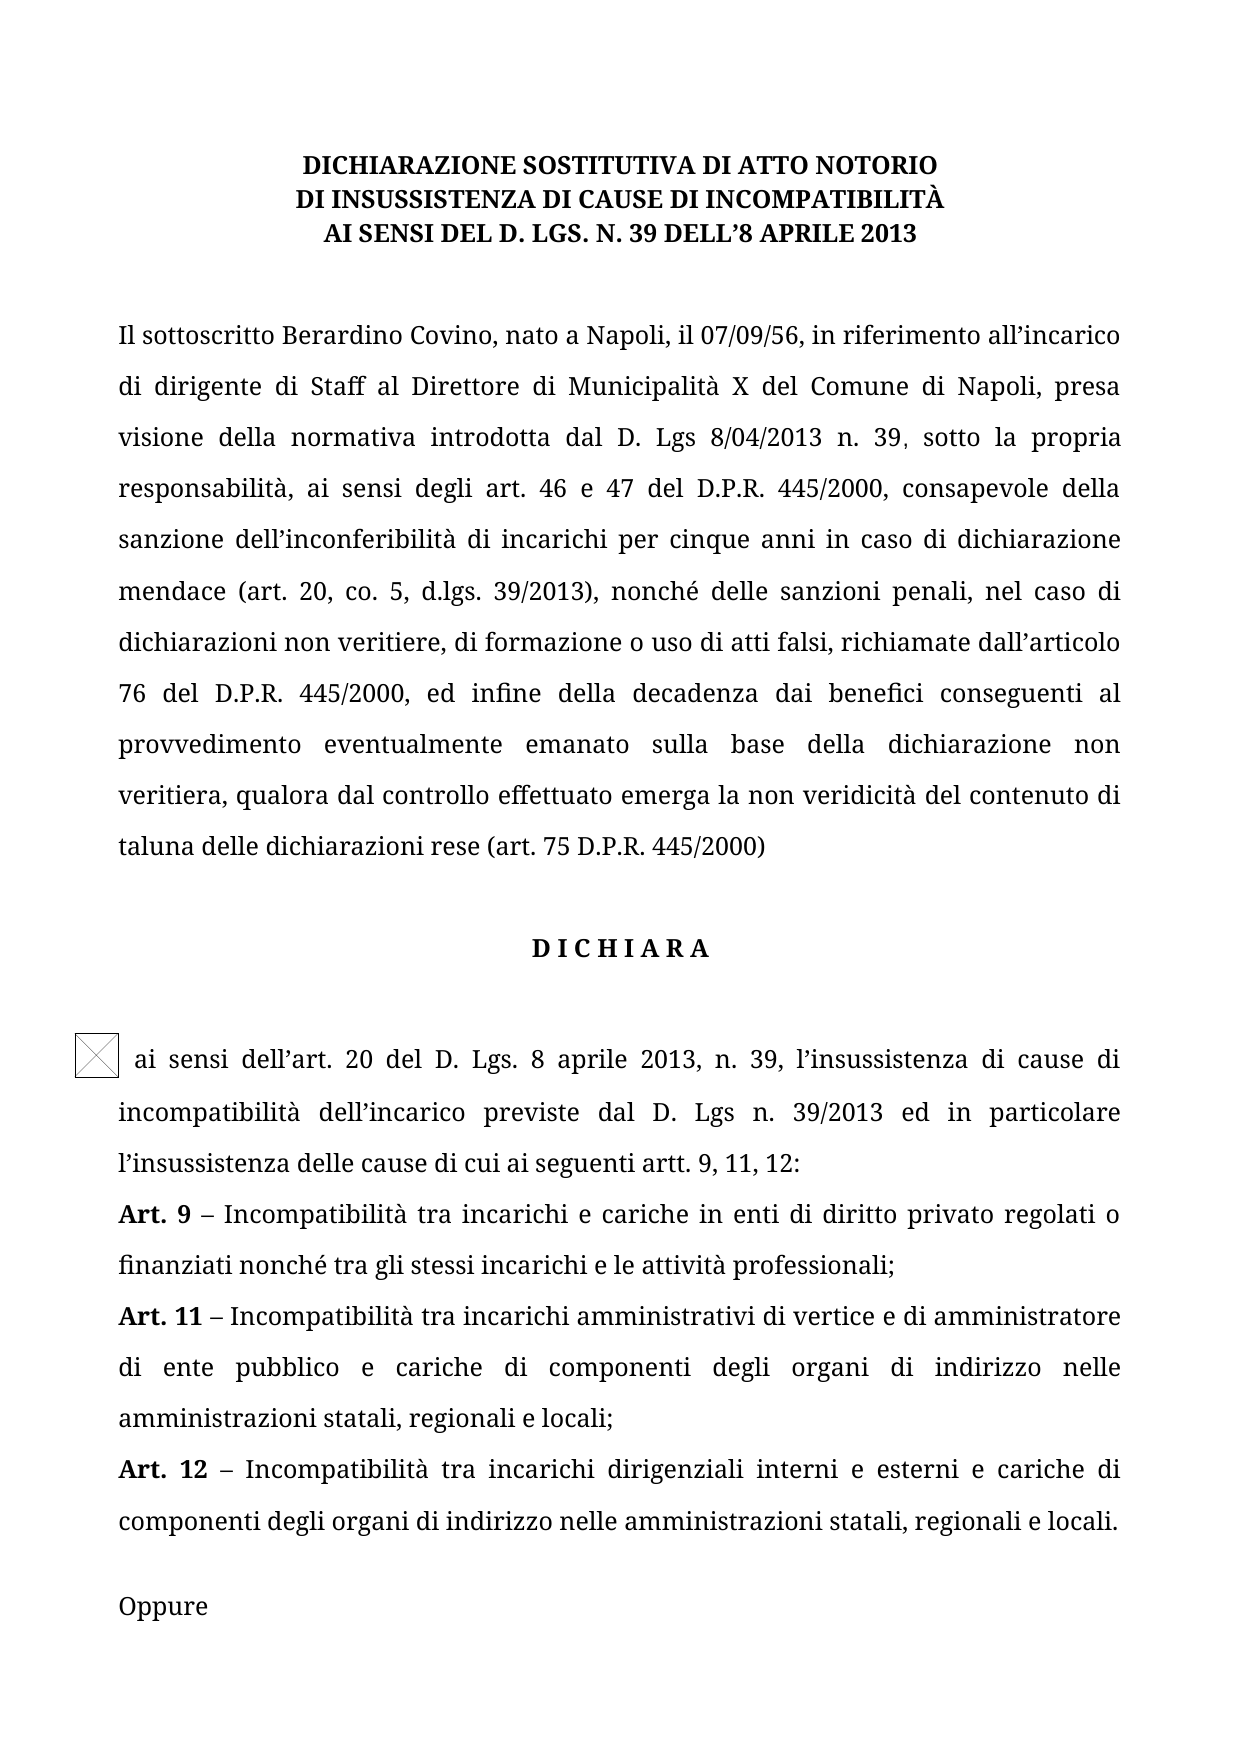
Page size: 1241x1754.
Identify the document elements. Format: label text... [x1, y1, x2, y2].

text ai sensi dell’art. 20 del D. Lgs. 8 aprile 2013, n. 39, l’insussistenza di cause di incompatibilità dell’incarico previste dal D. Lgs n. 39/2013 ed in particolare l’insussistenza delle cause di cui ai seguenti artt. 9, 11, 12: [74, 1032, 1122, 1180]
text DICHIARAZIONE SOSTITUTIVA DI ATTO NOTORIO [118, 148, 1122, 182]
text Art. 11 – Incompatibilità tra incarichi amministrativi di vertice e di amministratore di ente pubblico e cariche di componenti degli organi di indirizzo nelle amministrazioni statali, regionali e locali; [118, 1299, 1122, 1435]
text AI SENSI DEL D. LGS. N. 39 DELL’8 APRILE 2013 [118, 216, 1122, 250]
text D I C H I A R A [118, 930, 1122, 964]
text Art. 12 – Incompatibilità tra incarichi dirigenziali interni e esterni e cariche di componenti degli organi di indirizzo nelle amministrazioni statali, regionali e locali. [118, 1452, 1122, 1537]
text Il sottoscritto Berardino Covino, nato a Napoli, il 07/09/56, in riferimento all’incarico di dirigente di Staff al Direttore di Municipalità X del Comune di Napoli, presa visione della normativa introdotta dal D. Lgs 8/04/2013 n. 39, sotto la propria responsabilità, ai sensi degli art. 46 e 47 del D.P.R. 445/2000, consapevole della sanzione dell’inconferibilità di incarichi per cinque anni in caso di dichiarazione mendace (art. 20, co. 5, d.lgs. 39/2013), nonché delle sanzioni penali, nel caso di dichiarazioni non veritiere, di formazione o uso di atti falsi, richiamate dall’articolo 76 del D.P.R. 445/2000, ed infine della decadenza dai benefici conseguenti al provvedimento eventualmente emanato sulla base della dichiarazione non veritiera, qualora dal controllo effettuato emerga la non veridicità del contenuto di taluna delle dichiarazioni rese (art. 75 D.P.R. 445/2000) [118, 318, 1122, 862]
text Oppure [118, 1588, 1122, 1622]
text DI INSUSSISTENZA DI CAUSE DI INCOMPATIBILITÀ [118, 182, 1122, 216]
text Art. 9 – Incompatibilità tra incarichi e cariche in enti di diritto privato regolati o finanziati nonché tra gli stessi incarichi e le attività professionali; [118, 1197, 1122, 1282]
